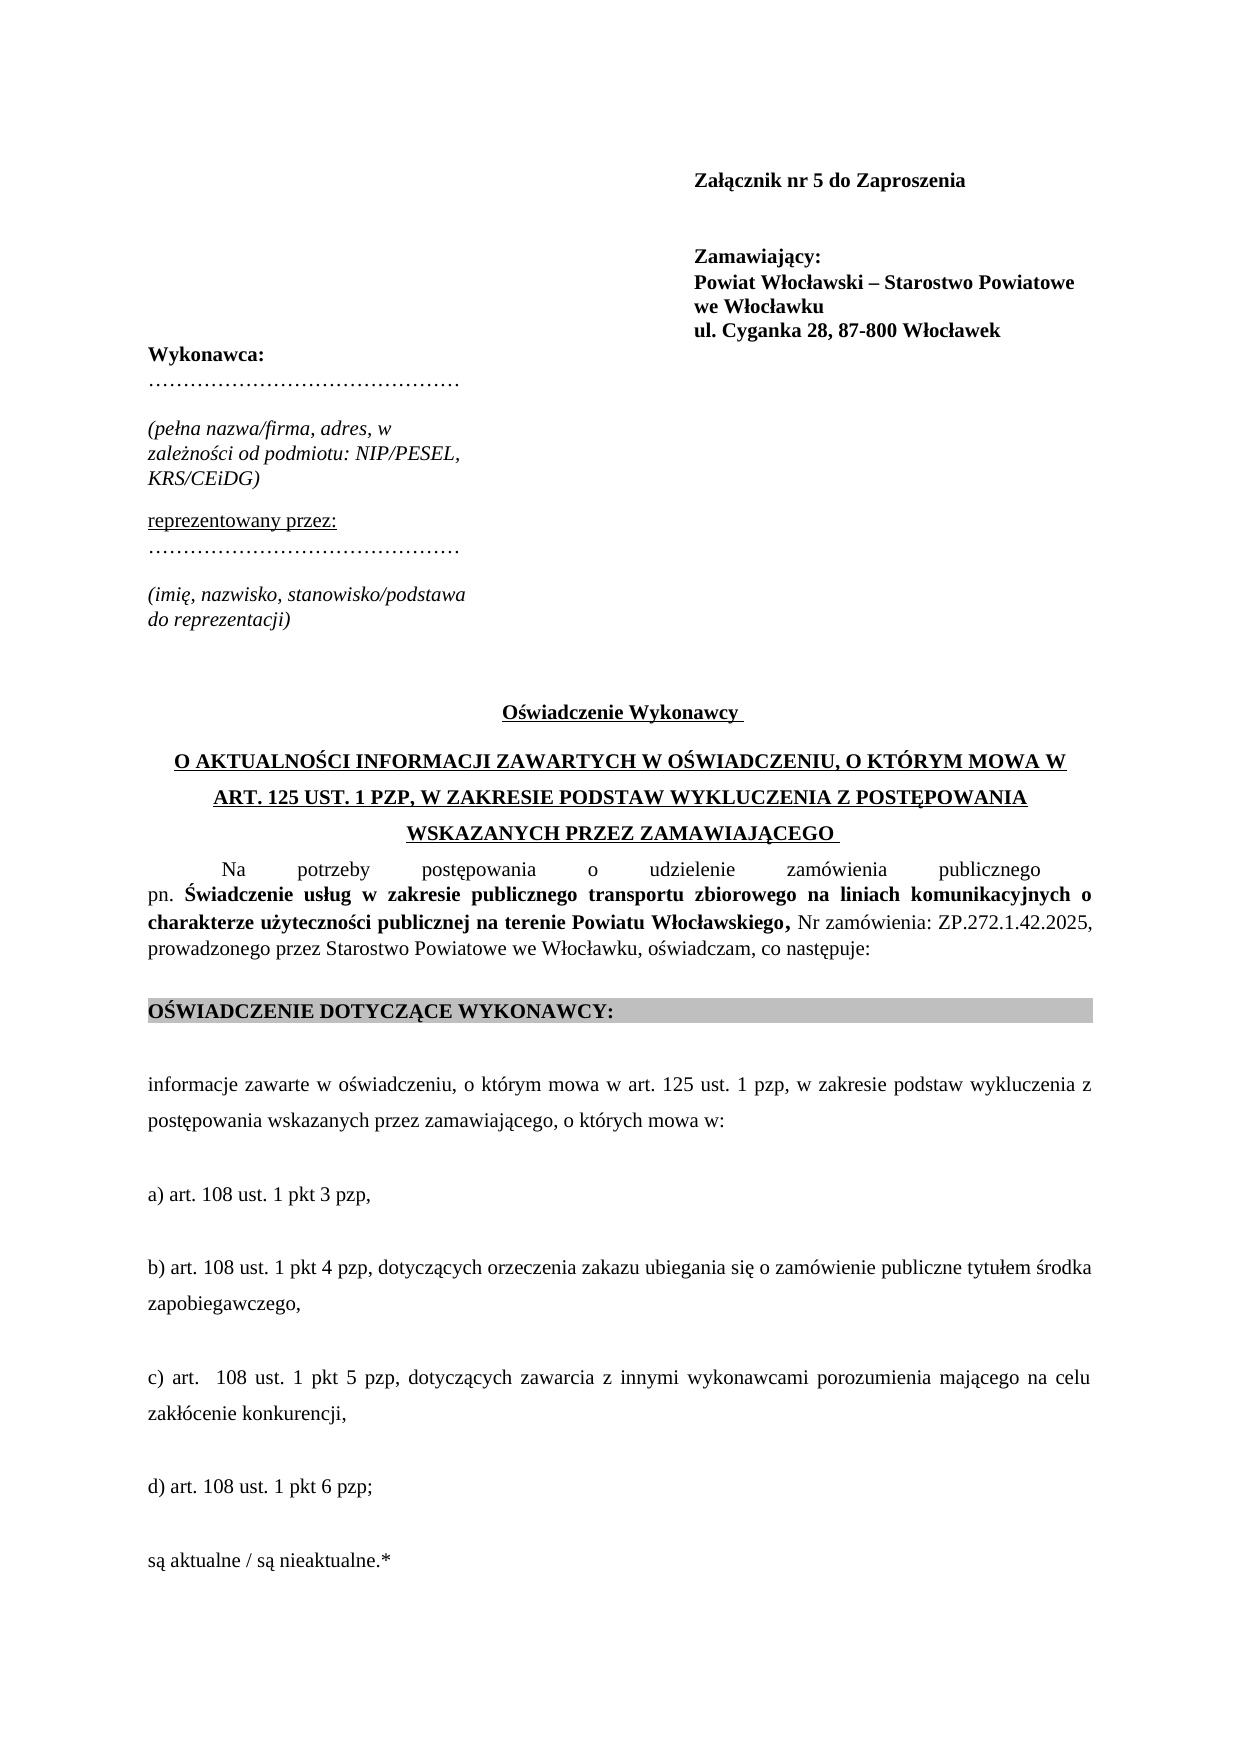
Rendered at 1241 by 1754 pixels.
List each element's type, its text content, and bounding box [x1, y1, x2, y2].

text Wykonawca: [148, 342, 1093, 366]
text są aktualne / są nieaktualne.* [148, 1548, 1093, 1572]
text b) art. 108 ust. 1 pkt 4 pzp, dotyczących orzeczenia zakazu ubiegania się o zamówienie publiczne tytułem środka zapobiegawczego, [148, 1255, 1093, 1315]
text O AKTUALNOŚCI INFORMACJI ZAWARTYCH W OŚWIADCZENIU, O KTÓRYM MOWA W ART. 125 UST. 1 PZP, W ZAKRESIE PODSTAW WYKLUCZENIA Z POSTĘPOWANIA WSKAZANYCH PRZEZ ZAMAWIAJĄCEGO [148, 749, 1093, 845]
text ……………………………………… [148, 534, 472, 558]
text Na potrzeby postępowania o udzielenie zamówienia publicznego pn. Świadczenie usług w zakresie publicznego transportu zbiorowego na liniach komunikacyjnych o charakterze użyteczności publicznej na terenie Powiatu Włocławskiego, Nr zamówienia: ZP.272.1.42.2025, prowadzonego przez Starostwo Powiatowe we Włocławku, oświadczam, co następuje: [148, 857, 1093, 960]
text Powiat Włocławski – Starostwo Powiatowe we Włocławku [694, 270, 1093, 318]
text (pełna nazwa/firma, adres, w zależności od podmiotu: NIP/PESEL, KRS/CEiDG) [148, 415, 472, 490]
text c) art. 108 ust. 1 pkt 5 pzp, dotyczących zawarcia z innymi wykonawcami porozumienia mającego na celu zakłócenie konkurencji, [148, 1365, 1093, 1425]
text informacje zawarte w oświadczeniu, o którym mowa w art. 125 ust. 1 pzp, w zakresie podstaw wykluczenia z postępowania wskazanych przez zamawiającego, o których mowa w: [148, 1072, 1093, 1132]
text (imię, nazwisko, stanowisko/podstawa do reprezentacji) [148, 582, 472, 631]
text OŚWIADCZENIE DOTYCZĄCE WYKONAWCY: [148, 998, 1093, 1023]
text d) art. 108 ust. 1 pkt 6 pzp; [148, 1474, 1093, 1498]
text ul. Cyganka 28, 87-800 Włocławek [694, 318, 1093, 342]
text ……………………………………… [148, 367, 472, 391]
text Załącznik nr 5 do Zaproszenia [620, 168, 1093, 192]
text Zamawiający: [620, 244, 1093, 268]
text a) art. 108 ust. 1 pkt 3 pzp, [148, 1182, 1093, 1206]
text reprezentowany przez: [148, 508, 1093, 532]
text Oświadczenie Wykonawcy [148, 700, 1093, 724]
